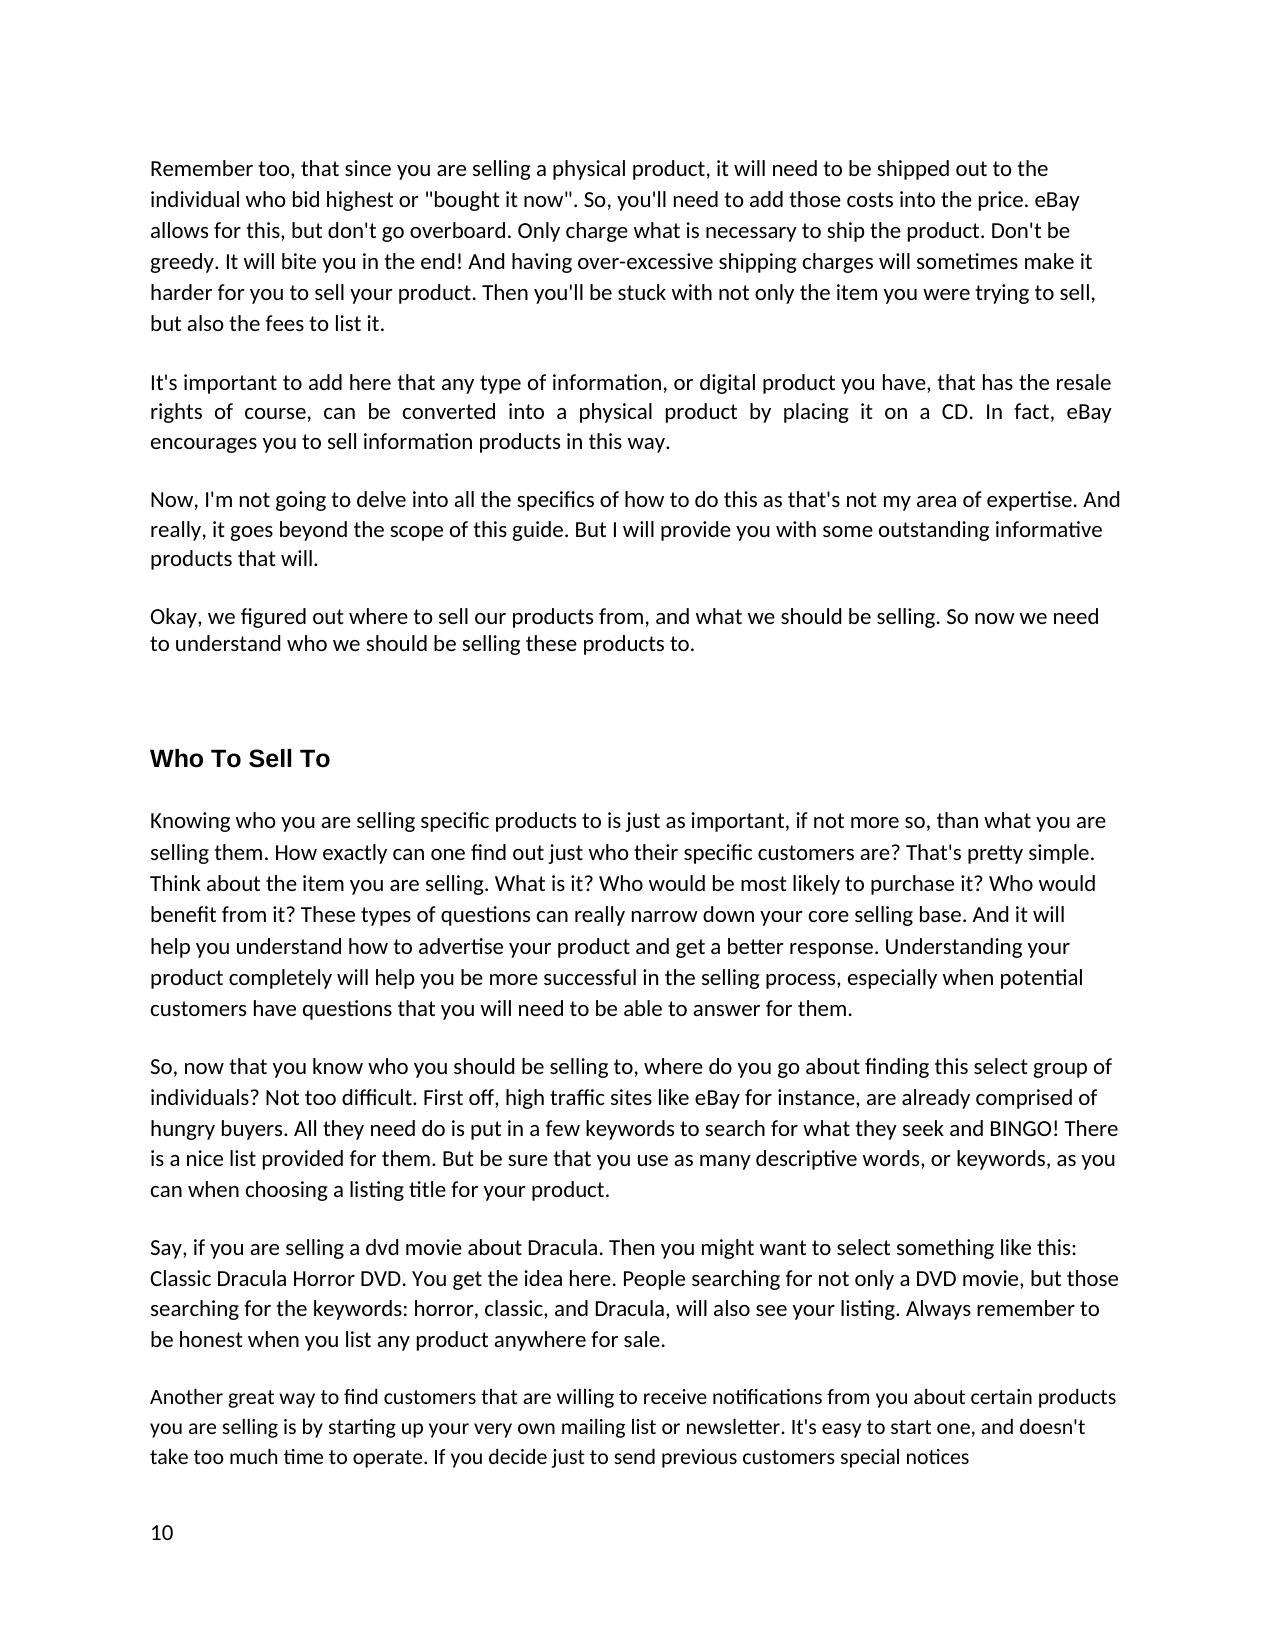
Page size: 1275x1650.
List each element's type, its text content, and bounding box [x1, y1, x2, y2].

text Okay, we figured out where to sell our products from, and what we should be selling. So now we need to understand who we should be selling these products to. [150, 602, 1102, 657]
text Remember too, that since you are selling a physical product, it will need to be shipped out to the individual who bid highest or "bought it now". So, you'll need to add those costs into the price. eBay allows for this, but don't go overboard. Only charge what is necessary to ship the product. Don't be greedy. It will bite you in the end! And having over-excessive shipping charges will sometimes make it harder for you to sell your product. Then you'll be stuck with not only the item you were trying to sell, but also the fees to list it. [150, 154, 1098, 337]
text So, now that you know who you should be selling to, where do you go about finding this select group of individuals? Not too difficult. First off, high traffic sites like eBay for instance, are already comprised of hungry buyers. All they need do is put in a few keywords to search for what they seek and BINGO! There is a nice list provided for them. But be sure that you use as many descriptive words, or keywords, as you can when choosing a listing title for your product. [150, 1052, 1121, 1203]
text Say, if you are selling a dvd movie about Dracula. Then you might want to select something like this: Classic Dracula Horror DVD. You get the idea here. People searching for not only a DVD movie, but those searching for the keywords: horror, classic, and Dracula, will also see your listing. Always remember to be honest when you list any product anywhere for sale. [150, 1233, 1121, 1353]
text Who To Sell To [150, 743, 1125, 772]
text It's important to add here that any type of information, or digital product you have, that has the resale rights of course, can be converted into a physical product by placing it on a CD. In fact, eBay encourages you to sell information products in this way. [150, 368, 1114, 455]
text 10 [150, 1518, 1125, 1546]
text Knowing who you are selling specific products to is just as important, if not more so, than what you are selling them. How exactly can one find out just who their specific customers are? That's pretty simple. Think about the item you are selling. What is it? Who would be most likely to purchase it? Who would benefit from it? These types of questions can really narrow down your core selling base. And it will help you understand how to advertise your product and get a better response. Understanding your product completely will help you be more successful in the selling process, especially when potential customers have questions that you will need to be able to answer for them. [150, 806, 1112, 1022]
text Another great way to find customers that are willing to receive notifications from you about certain products you are selling is by starting up your very own mailing list or newsletter. It's easy to start one, and doesn't take too much time to operate. If you decide just to send previous customers special notices [150, 1383, 1123, 1470]
text Now, I'm not going to delve into all the specifics of how to do this as that's not my area of expertise. And really, it goes beyond the scope of this guide. But I will provide you with some outstanding informative products that will. [150, 485, 1123, 572]
